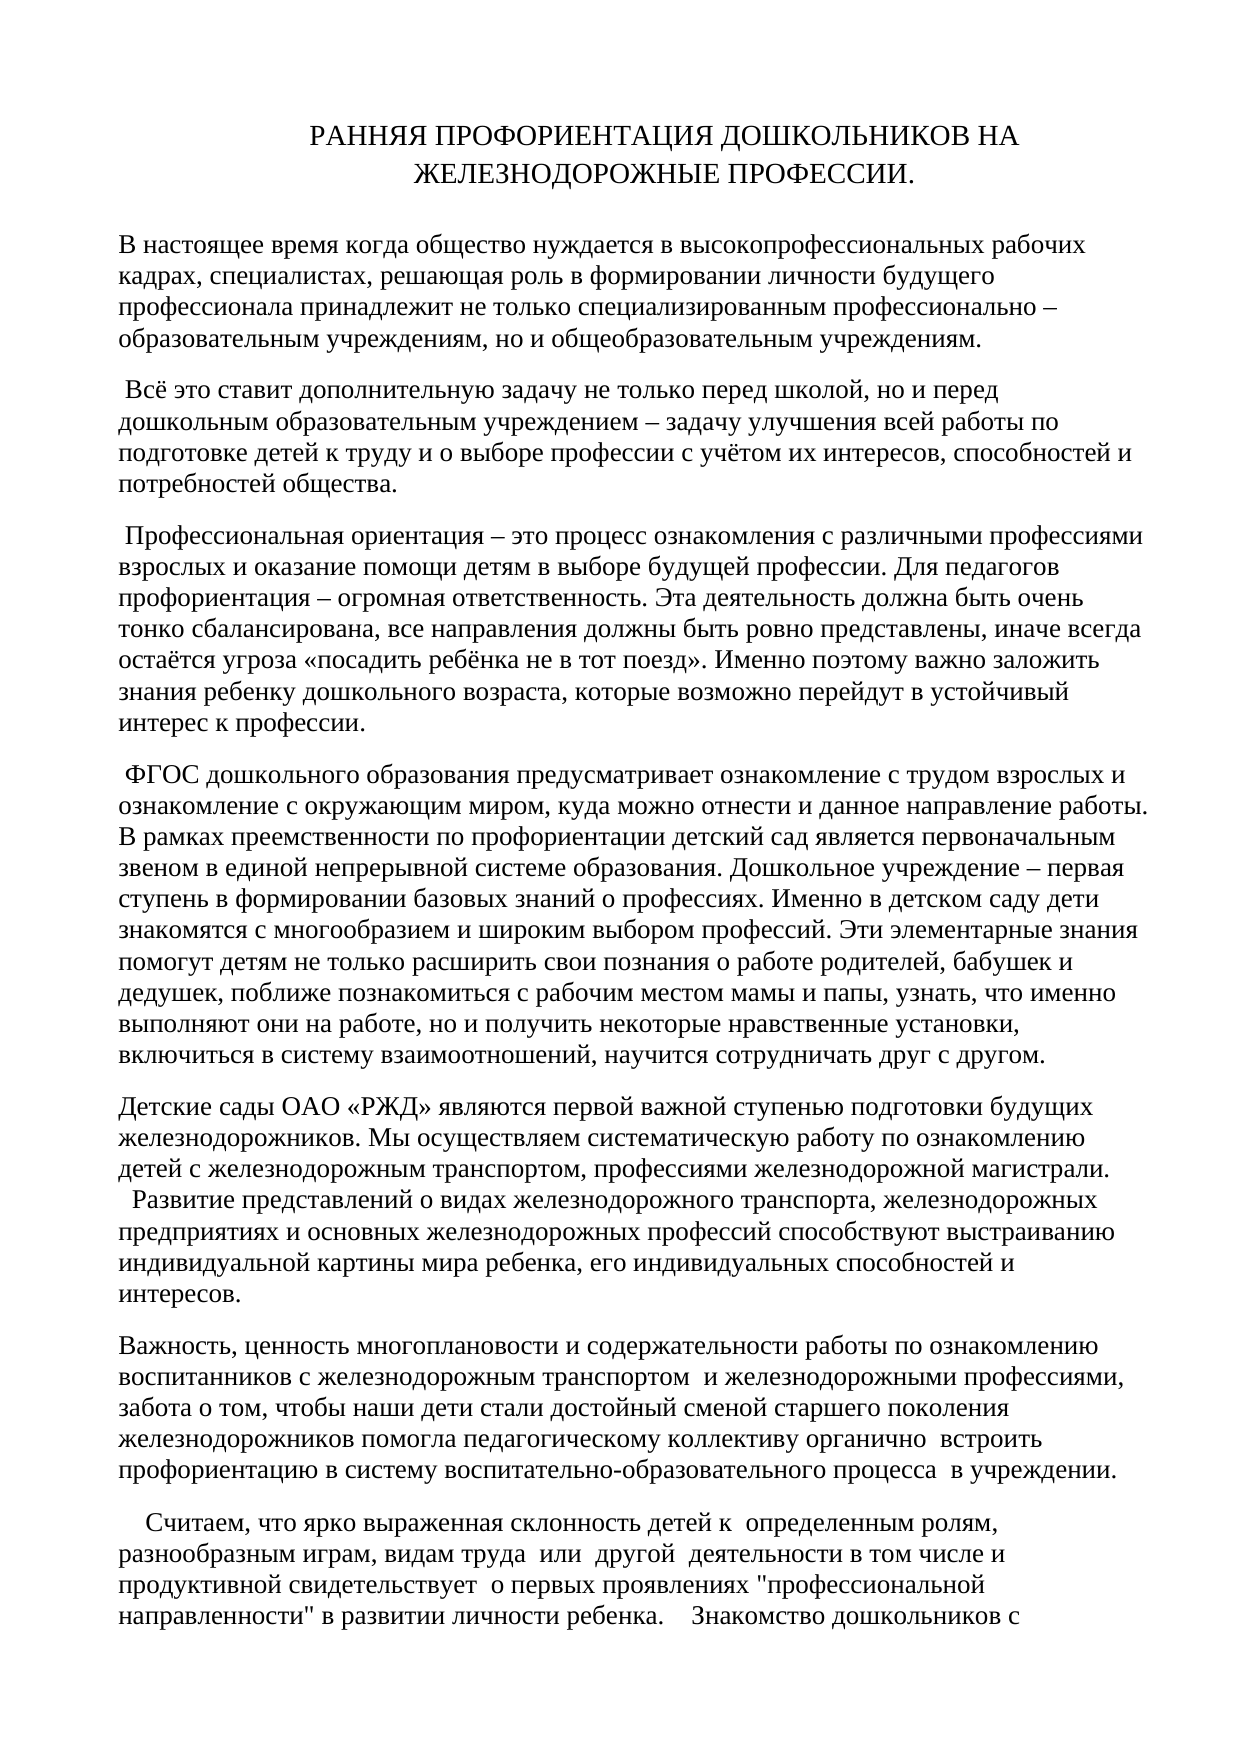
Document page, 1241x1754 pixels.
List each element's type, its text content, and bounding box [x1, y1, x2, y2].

text Детские сады ОАО «РЖД» являются первой важной ступенью подготовки будущих железнодорожников. Мы осуществляем систематическую работу по ознакомлению детей с железнодорожным транспортом, профессиями железнодорожной магистрали. Развитие представлений о видах железнодорожного транспорта, железнодорожных предприятиях и основных железнодорожных профессий способствуют выстраиванию индивидуальной картины мира ребенка, его индивидуальных способностей и интересов. [118, 1090, 1152, 1308]
text Всё это ставит дополнительную задачу не только перед школой, но и перед дошкольным образовательным учреждением – задачу улучшения всей работы по подготовке детей к труду и о выборе профессии с учётом их интересов, способностей и потребностей общества. [118, 374, 1152, 498]
text ФГОС дошкольного образования предусматривает ознакомление с трудом взрослых и ознакомление с окружающим миром, куда можно отнести и данное направление работы. В рамках преемственности по профориентации детский сад является первоначальным звеном в единой непрерывной системе образования. Дошкольное учреждение – первая ступень в формировании базовых знаний о профессиях. Именно в детском саду дети знакомятся с многообразием и широким выбором профессий. Эти элементарные знания помогут детям не только расширить свои познания о работе родителей, бабушек и дедушек, поближе познакомиться с рабочим местом мамы и папы, узнать, что именно выполняют они на работе, но и получить некоторые нравственные установки, включиться в систему взаимоотношений, научится сотрудничать друг с другом. [118, 758, 1152, 1069]
text Важность, ценность многоплановости и содержательности работы по ознакомлению воспитанников с железнодорожным транспортом и железнодорожными профессиями, забота о том, чтобы наши дети стали достойный сменой старшего поколения железнодорожников помогла педагогическому коллективу органично встроить профориентацию в систему воспитательно-образовательного процесса в учреждении. [118, 1329, 1152, 1485]
text В настоящее время когда общество нуждается в высокопрофессиональных рабочих кадрах, специалистах, решающая роль в формировании личности будущего профессионала принадлежит не только специализированным профессионально – образовательным учреждениям, но и общеобразовательным учреждениям. [118, 228, 1152, 353]
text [118, 1506, 1152, 1630]
text РАННЯЯ ПРОФОРИЕНТАЦИЯ ДОШКОЛЬНИКОВ НА ЖЕЛЕЗНОДОРОЖНЫЕ ПРОФЕССИИ. [177, 118, 1152, 190]
text Профессиональная ориентация – это процесс ознакомления с различными профессиями взрослых и оказание помощи детям в выборе будущей профессии. Для педагогов профориентация – огромная ответственность. Эта деятельность должна быть очень тонко сбалансирована, все направления должны быть ровно представлены, иначе всегда остаётся угроза «посадить ребёнка не в тот поезд». Именно поэтому важно заложить знания ребенку дошкольного возраста, которые возможно перейдут в устойчивый интерес к профессии. [118, 519, 1152, 737]
